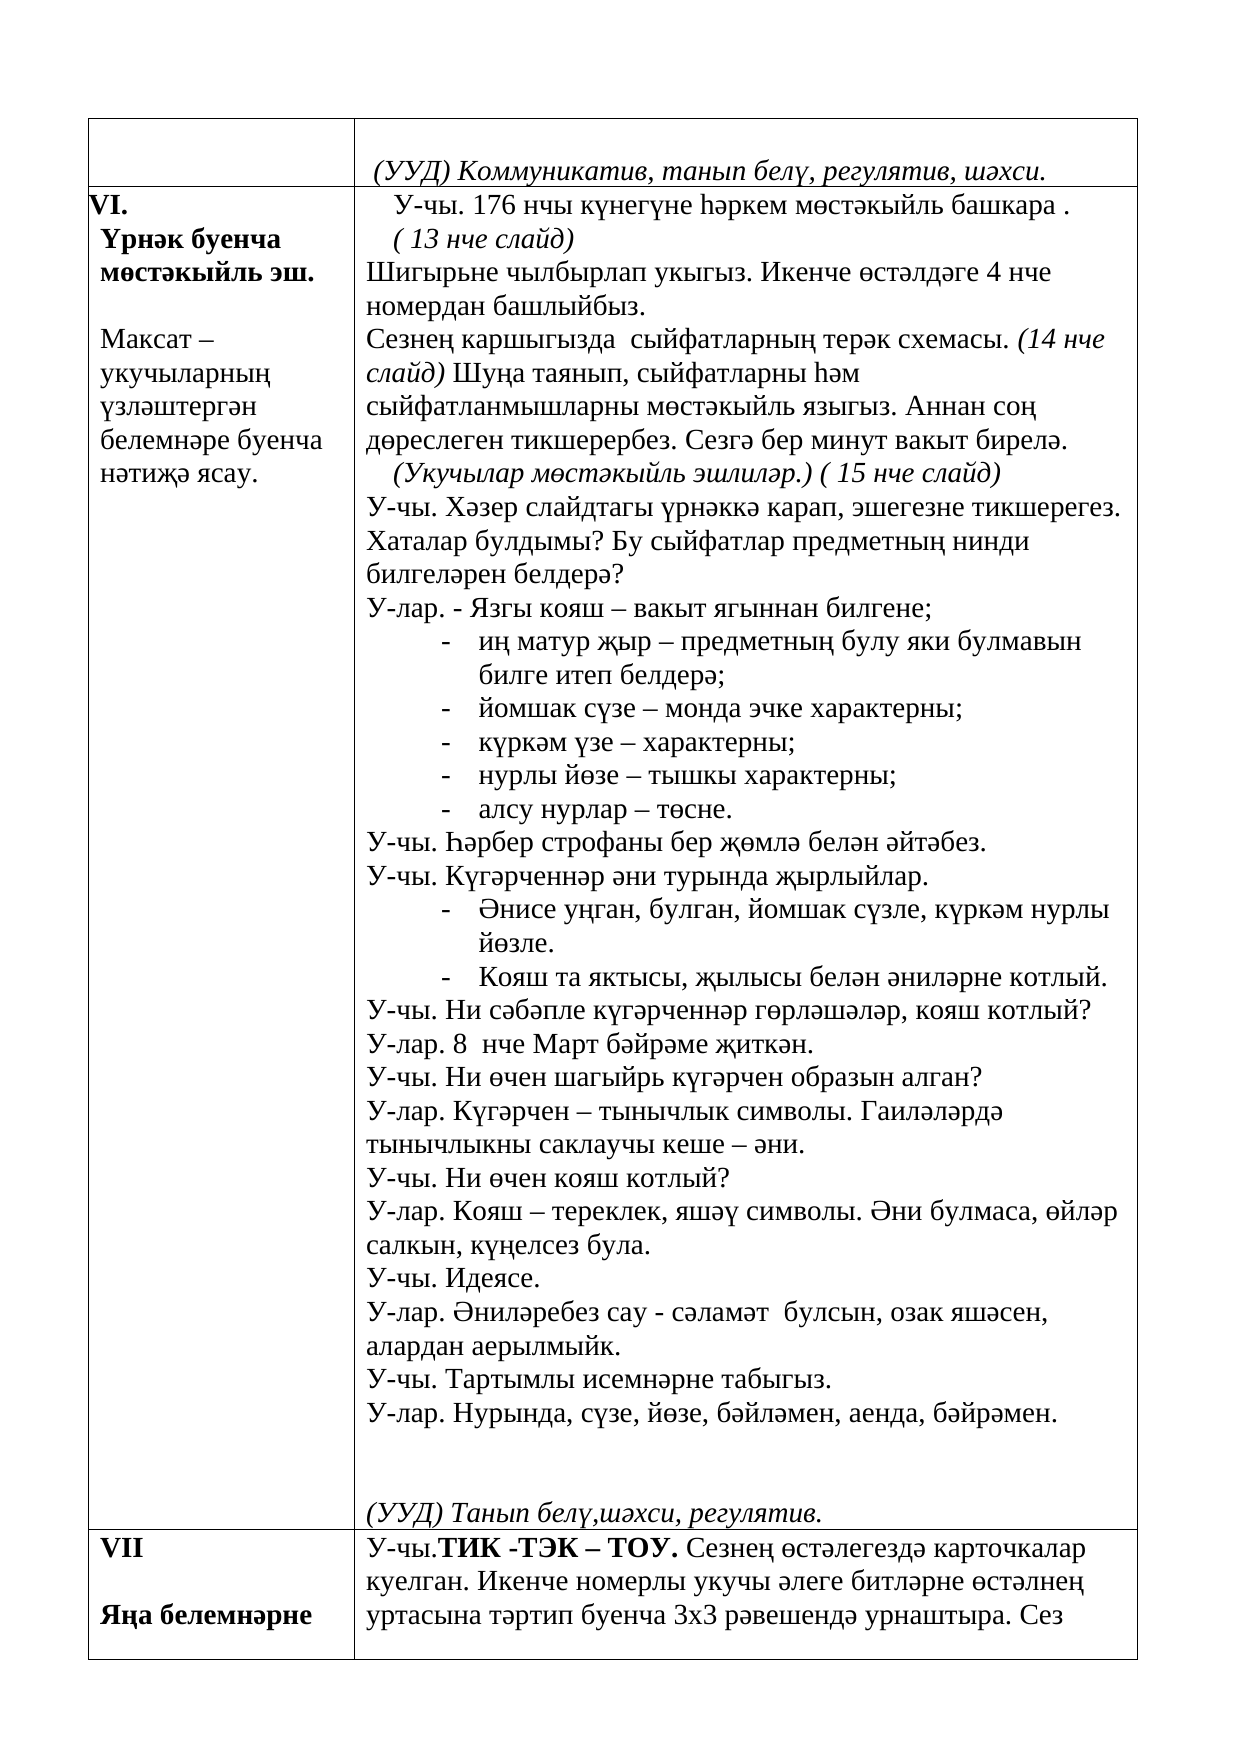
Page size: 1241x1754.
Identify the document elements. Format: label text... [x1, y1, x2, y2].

table_cell Үрнәк буенча мөстәкыйль эш. Максат – укучыларның үзләштергән белемнәре буенча нәтиҗә ясау. [89, 187, 354, 1529]
table_cell У-чы. 176 нчы күнегүне һәркем мөстәкыйль башкара . ( 13 нче слайд) Шигырьне чылбырлап укыгыз. Икенче өстәлдәге 4 нче номердан башлыйбыз. Сезнең каршыгызда сыйфатларның терәк схемасы. (14 нче слайд) Шуңа таянып, сыйфатларны һәм сыйфатланмышларны мөстәкыйль языгыз. Аннан соң дөреслеген тикшерербез. Сезгә бер минут вакыт бирелә. (Укучылар мөстәкыйль эшлиләр.) ( 15 нче слайд) У-чы. Хәзер слайдтагы үрнәккә карап, эшегезне тикшерегез. Хаталар булдымы? Бу сыйфатлар предметның нинди билгеләрен белдерә? У-лар. - Язгы кояш – вакыт ягыннан билгене; иң матур җыр – предметның булу яки булмавын билге итеп белдерә; йомшак сүзе – монда эчке характерны; күркәм үзе – характерны; нурлы йөзе – тышкы характерны; алсу нурлар – төсне. У-чы. Һәрбер строфаны бер җөмлә белән әйтәбез. У-чы. Күгәрченнәр әни турында җырлыйлар. Әнисе уңган, булган, йомшак сүзле, күркәм нурлы йөзле. Кояш та яктысы, җылысы белән әниләрне котлый. У-чы. Ни сәбәпле күгәрченнәр гөрләшәләр, кояш котлый? У-лар. 8 нче Март бәйрәме җиткән. У-чы. Ни өчен шагыйрь күгәрчен образын алган? У-лар. Күгәрчен – тынычлык символы. Гаиләләрдә тынычлыкны саклаучы кеше – әни. У-чы. Ни өчен кояш котлый? У-лар. Кояш – тереклек, яшәү символы. Әни булмаса, өйләр салкын, күңелсез була. У-чы. Идеясе. У-лар. Әниләребез сау - сәламәт булсын, озак яшәсен, алардан аерылмыйк. У-чы. Тартымлы исемнәрне табыгыз. У-лар. Нурында, сүзе, йөзе, бәйләмен, аенда, бәйрәмен. (УУД) Танып белү,шәхси, регулятив. [355, 187, 1137, 1529]
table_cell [355, 1530, 1137, 1659]
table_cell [89, 1530, 354, 1659]
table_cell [89, 119, 354, 186]
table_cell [355, 119, 1137, 186]
